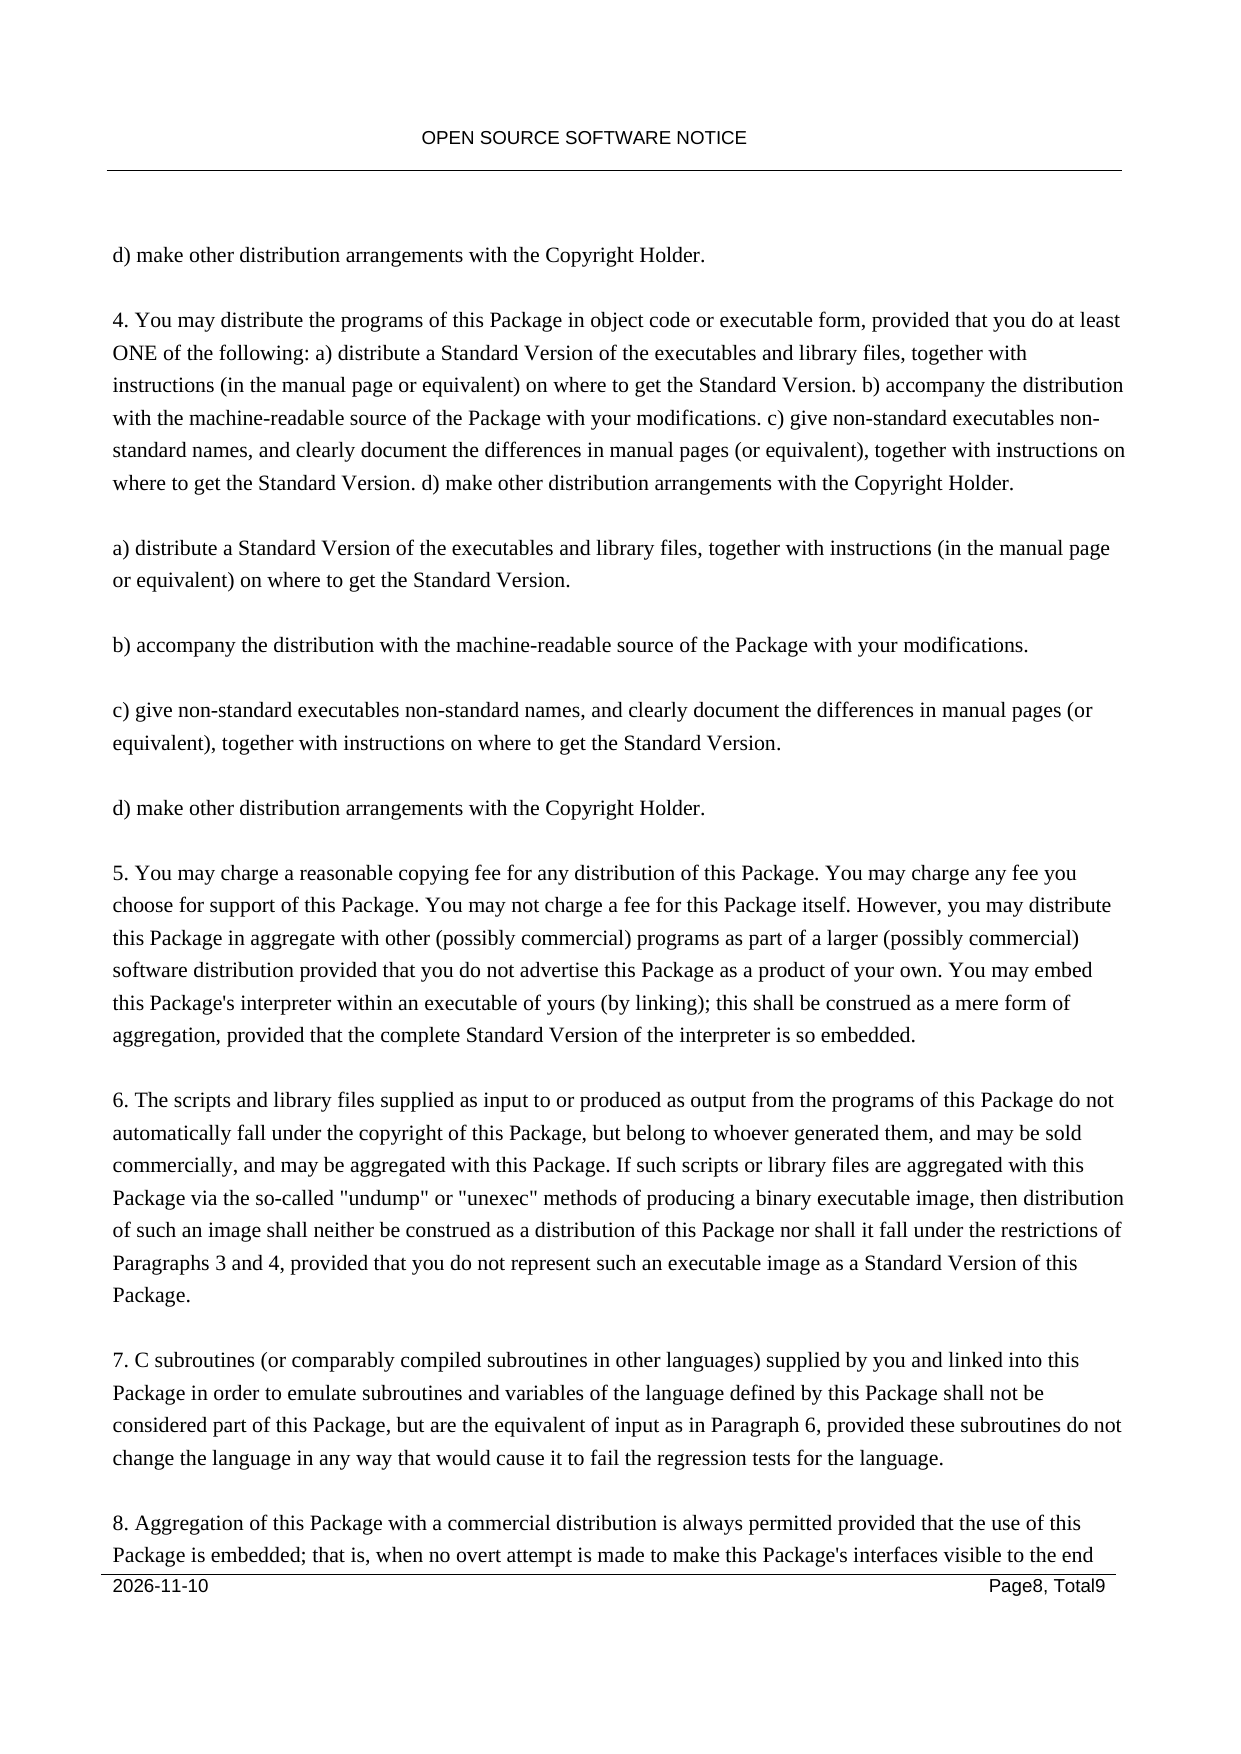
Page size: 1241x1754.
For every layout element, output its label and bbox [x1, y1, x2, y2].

text [112, 206, 1128, 1571]
